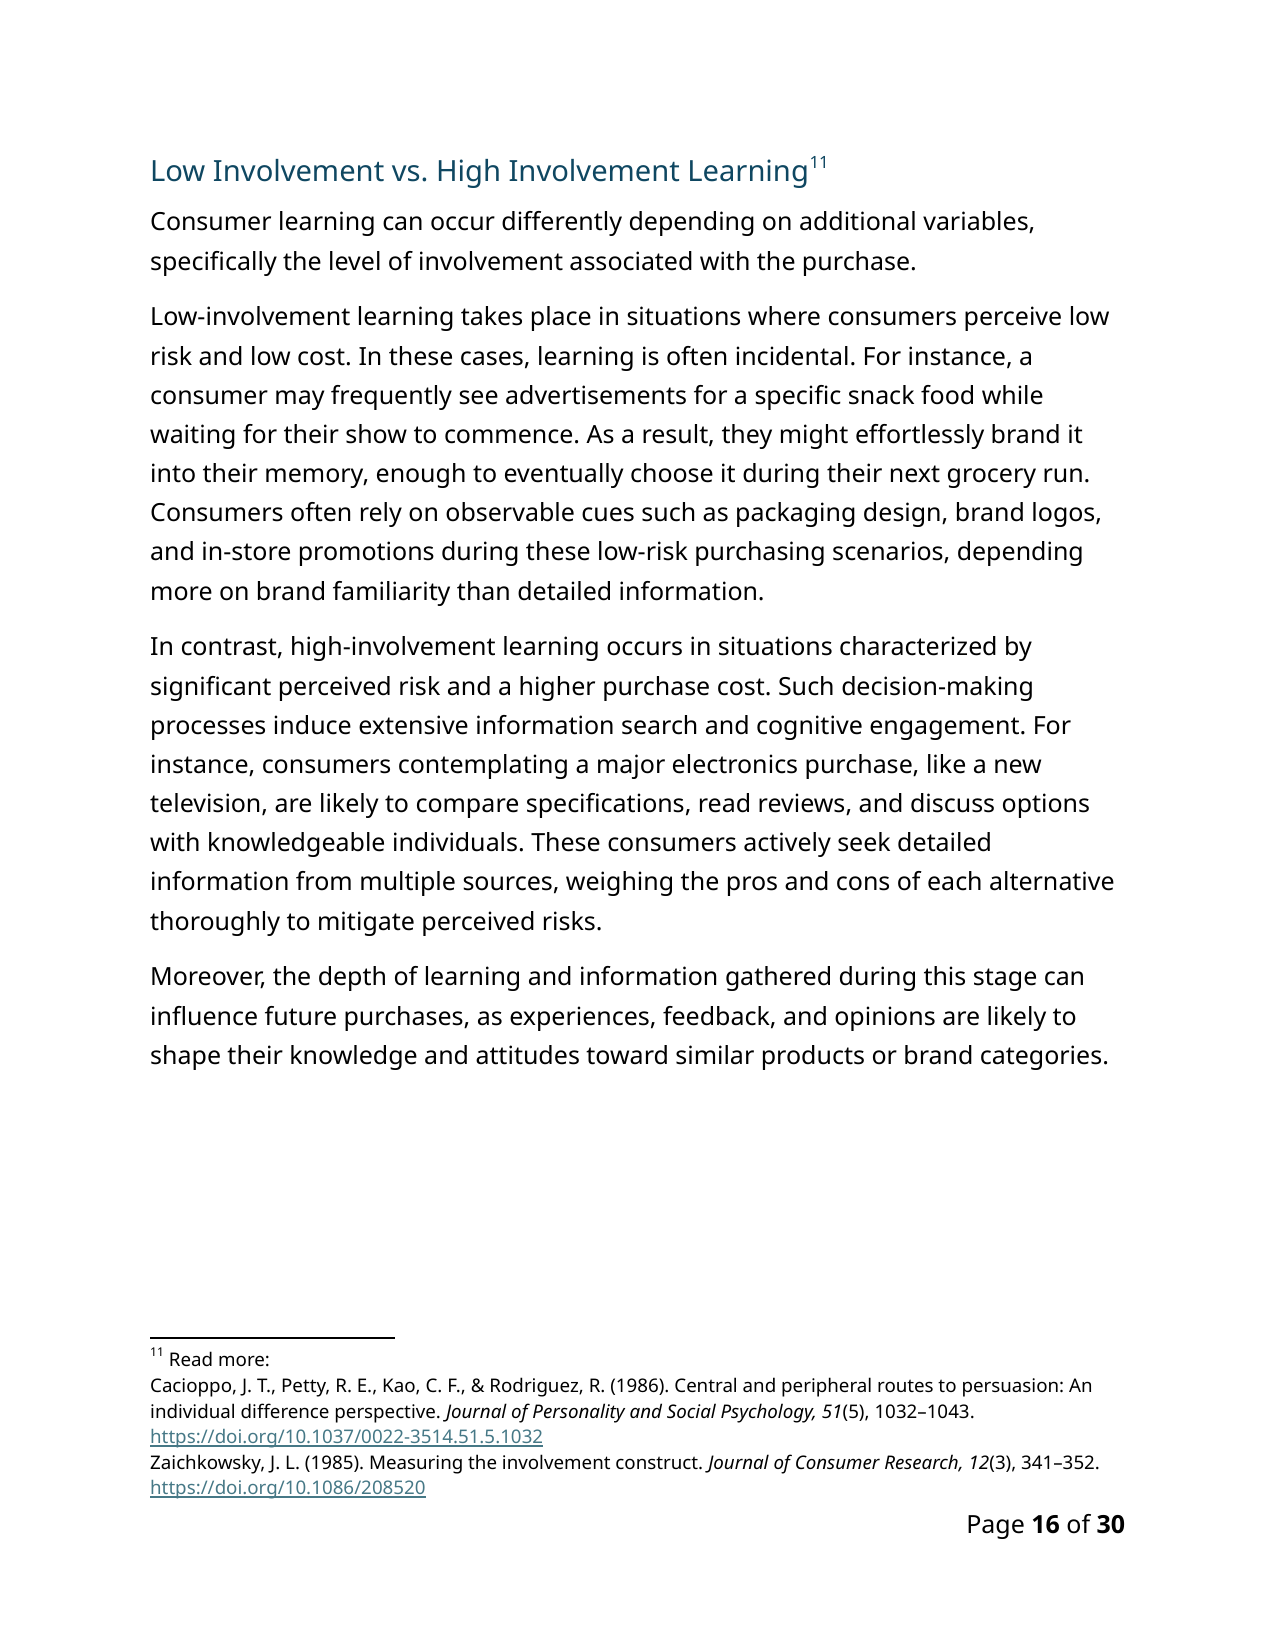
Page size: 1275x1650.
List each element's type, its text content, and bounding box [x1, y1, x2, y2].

subtitle Low Involvement vs. High Involvement Learning [150, 150, 1125, 190]
text Low-involvement learning takes place in situations where consumers perceive low risk and low cost. In these cases, learning is often incidental. For instance, a consumer may frequently see advertisements for a specific snack food while waiting for their show to commence. As a result, they might effortlessly brand it into their memory, enough to eventually choose it during their next grocery run. Consumers often rely on observable cues such as packaging design, brand logos, and in-store promotions during these low-risk purchasing scenarios, depending more on brand familiarity than detailed information. [150, 299, 1125, 607]
text Moreover, the depth of learning and information gathered during this stage can influence future purchases, as experiences, feedback, and opinions are likely to shape their knowledge and attitudes toward similar products or brand categories. [150, 959, 1125, 1071]
text Consumer learning can occur differently depending on additional variables, specifically the level of involvement associated with the purchase. [150, 204, 1125, 277]
text In contrast, high-involvement learning occurs in situations characterized by significant perceived risk and a higher purchase cost. Such decision-making processes induce extensive information search and cognitive engagement. For instance, consumers contemplating a major electronics purchase, like a new television, are likely to compare specifications, read reviews, and discuss options with knowledgeable individuals. These consumers actively seek detailed information from multiple sources, weighing the pros and cons of each alternative thoroughly to mitigate perceived risks. [150, 629, 1125, 937]
